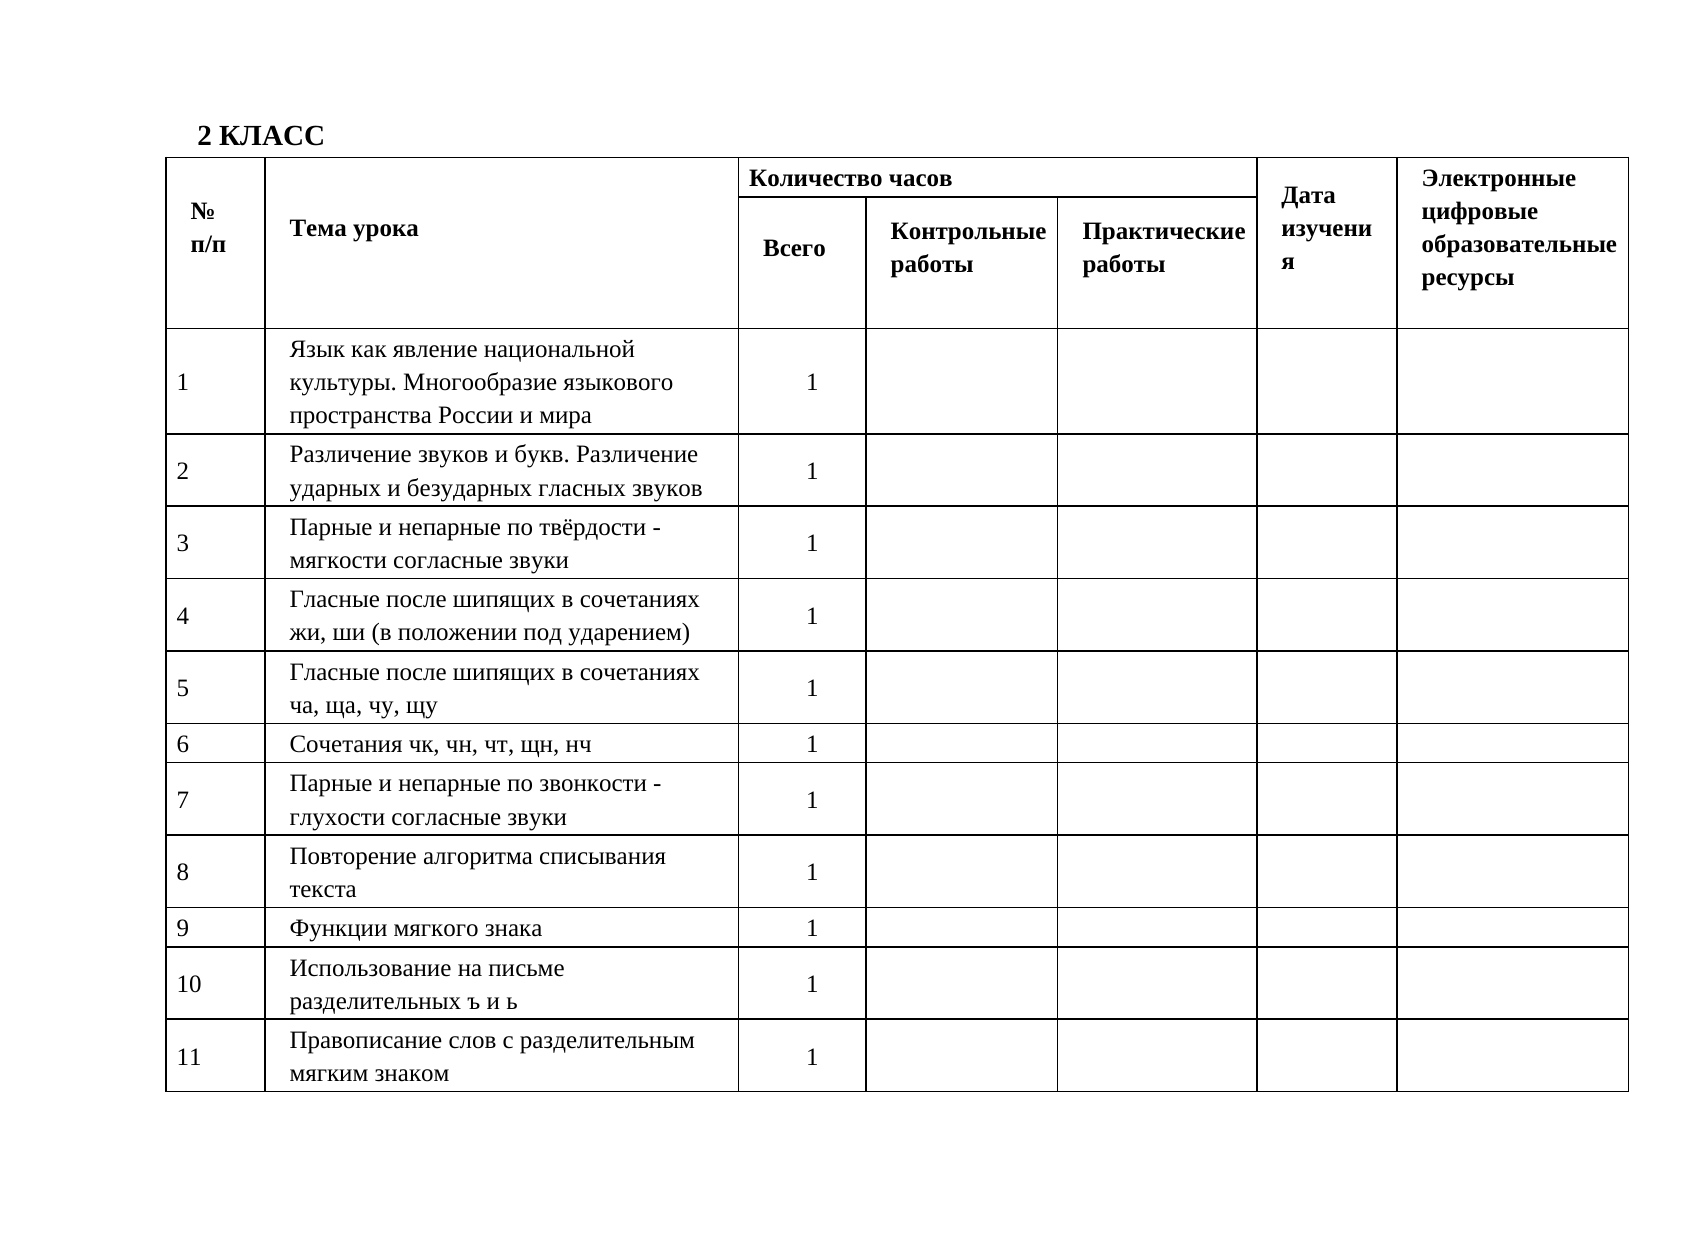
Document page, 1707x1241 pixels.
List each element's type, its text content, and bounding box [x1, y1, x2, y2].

table_cell Использование на письме разделительных ъ и ь [266, 948, 738, 1018]
table_cell [1258, 948, 1396, 1018]
table_cell [1398, 435, 1628, 505]
table_cell Повторение алгоритма списывания текста [266, 836, 738, 907]
table_cell 1 [739, 652, 865, 722]
table_cell [867, 724, 1057, 762]
table_cell 1 [739, 1020, 865, 1091]
table_cell [1258, 1020, 1396, 1091]
table_cell [1058, 329, 1256, 433]
table_cell [1258, 908, 1396, 946]
table_cell [1058, 724, 1256, 762]
table_cell Правописание слов с разделительным мягким знаком [266, 1020, 738, 1091]
table_cell [867, 836, 1057, 907]
table_cell 1 [739, 329, 865, 433]
table_cell 1 [739, 948, 865, 1018]
table_cell [1398, 836, 1628, 907]
table_cell [1058, 507, 1256, 578]
table_header Дата изучения [1258, 158, 1396, 327]
table_cell [1398, 329, 1628, 433]
table_cell [1258, 763, 1396, 834]
table_cell [867, 435, 1057, 505]
table_cell [1058, 763, 1256, 834]
table_cell 11 [167, 1020, 264, 1091]
table_cell [1398, 579, 1628, 650]
table_cell [1058, 579, 1256, 650]
table_cell [1258, 507, 1396, 578]
table_cell Практические работы [1058, 198, 1256, 327]
table_cell 1 [739, 435, 865, 505]
table_cell [1398, 948, 1628, 1018]
table_cell [1258, 329, 1396, 433]
table_cell Парные и непарные по звонкости - глухости согласные звуки [266, 763, 738, 834]
table_cell 1 [739, 836, 865, 907]
table_cell [867, 329, 1057, 433]
table_cell 9 [167, 908, 264, 946]
table_cell 3 [167, 507, 264, 578]
table_cell 2 [167, 435, 264, 505]
table_cell [867, 763, 1057, 834]
table_cell [867, 948, 1057, 1018]
table_cell Сочетания чк, чн, чт, щн, нч [266, 724, 738, 762]
table_cell [867, 507, 1057, 578]
table_header Электронные цифровые образовательные ресурсы [1398, 158, 1628, 327]
table_cell [1258, 652, 1396, 722]
table_cell Всего [739, 198, 865, 327]
table_cell 8 [167, 836, 264, 907]
table_cell [1258, 579, 1396, 650]
table_cell [1398, 1020, 1628, 1091]
table_cell [1258, 724, 1396, 762]
table_cell Контрольные работы [867, 198, 1057, 327]
table_cell [1398, 507, 1628, 578]
table_cell [1058, 948, 1256, 1018]
table_cell [867, 652, 1057, 722]
table_cell [1058, 908, 1256, 946]
table_cell 5 [167, 652, 264, 722]
table_cell 4 [167, 579, 264, 650]
table_cell Язык как явление национальной культуры. Многообразие языкового пространства России и мира [266, 329, 738, 433]
table_cell 6 [167, 724, 264, 762]
table_cell [1058, 1020, 1256, 1091]
table_header Тема урока [266, 158, 738, 327]
table_cell [1398, 724, 1628, 762]
table_cell Функции мягкого знака [266, 908, 738, 946]
table_cell 1 [739, 507, 865, 578]
table_cell 7 [167, 763, 264, 834]
table_cell [1058, 652, 1256, 722]
table_cell [867, 908, 1057, 946]
table_cell Парные и непарные по твёрдости - мягкости согласные звуки [266, 507, 738, 578]
table_cell [1258, 435, 1396, 505]
table_cell [1058, 836, 1256, 907]
table_cell 1 [739, 908, 865, 946]
table_cell [1258, 836, 1396, 907]
table_header № п/п [167, 158, 264, 327]
text 2 КЛАСС [190, 118, 1618, 152]
table_cell 1 [739, 763, 865, 834]
table_cell Различение звуков и букв. Различение ударных и безударных гласных звуков [266, 435, 738, 505]
table_cell 1 [739, 579, 865, 650]
table_cell 1 [167, 329, 264, 433]
table_cell [1398, 763, 1628, 834]
table_cell Гласные после шипящих в сочетаниях жи, ши (в положении под ударением) [266, 579, 738, 650]
table_cell [1058, 435, 1256, 505]
table_cell Гласные после шипящих в сочетаниях ча, ща, чу, щу [266, 652, 738, 722]
table_cell 1 [739, 724, 865, 762]
table_cell [1398, 908, 1628, 946]
table_cell [867, 1020, 1057, 1091]
table_cell [1398, 652, 1628, 722]
table_cell [867, 579, 1057, 650]
table_header Количество часов [739, 158, 1256, 196]
table_cell 10 [167, 948, 264, 1018]
